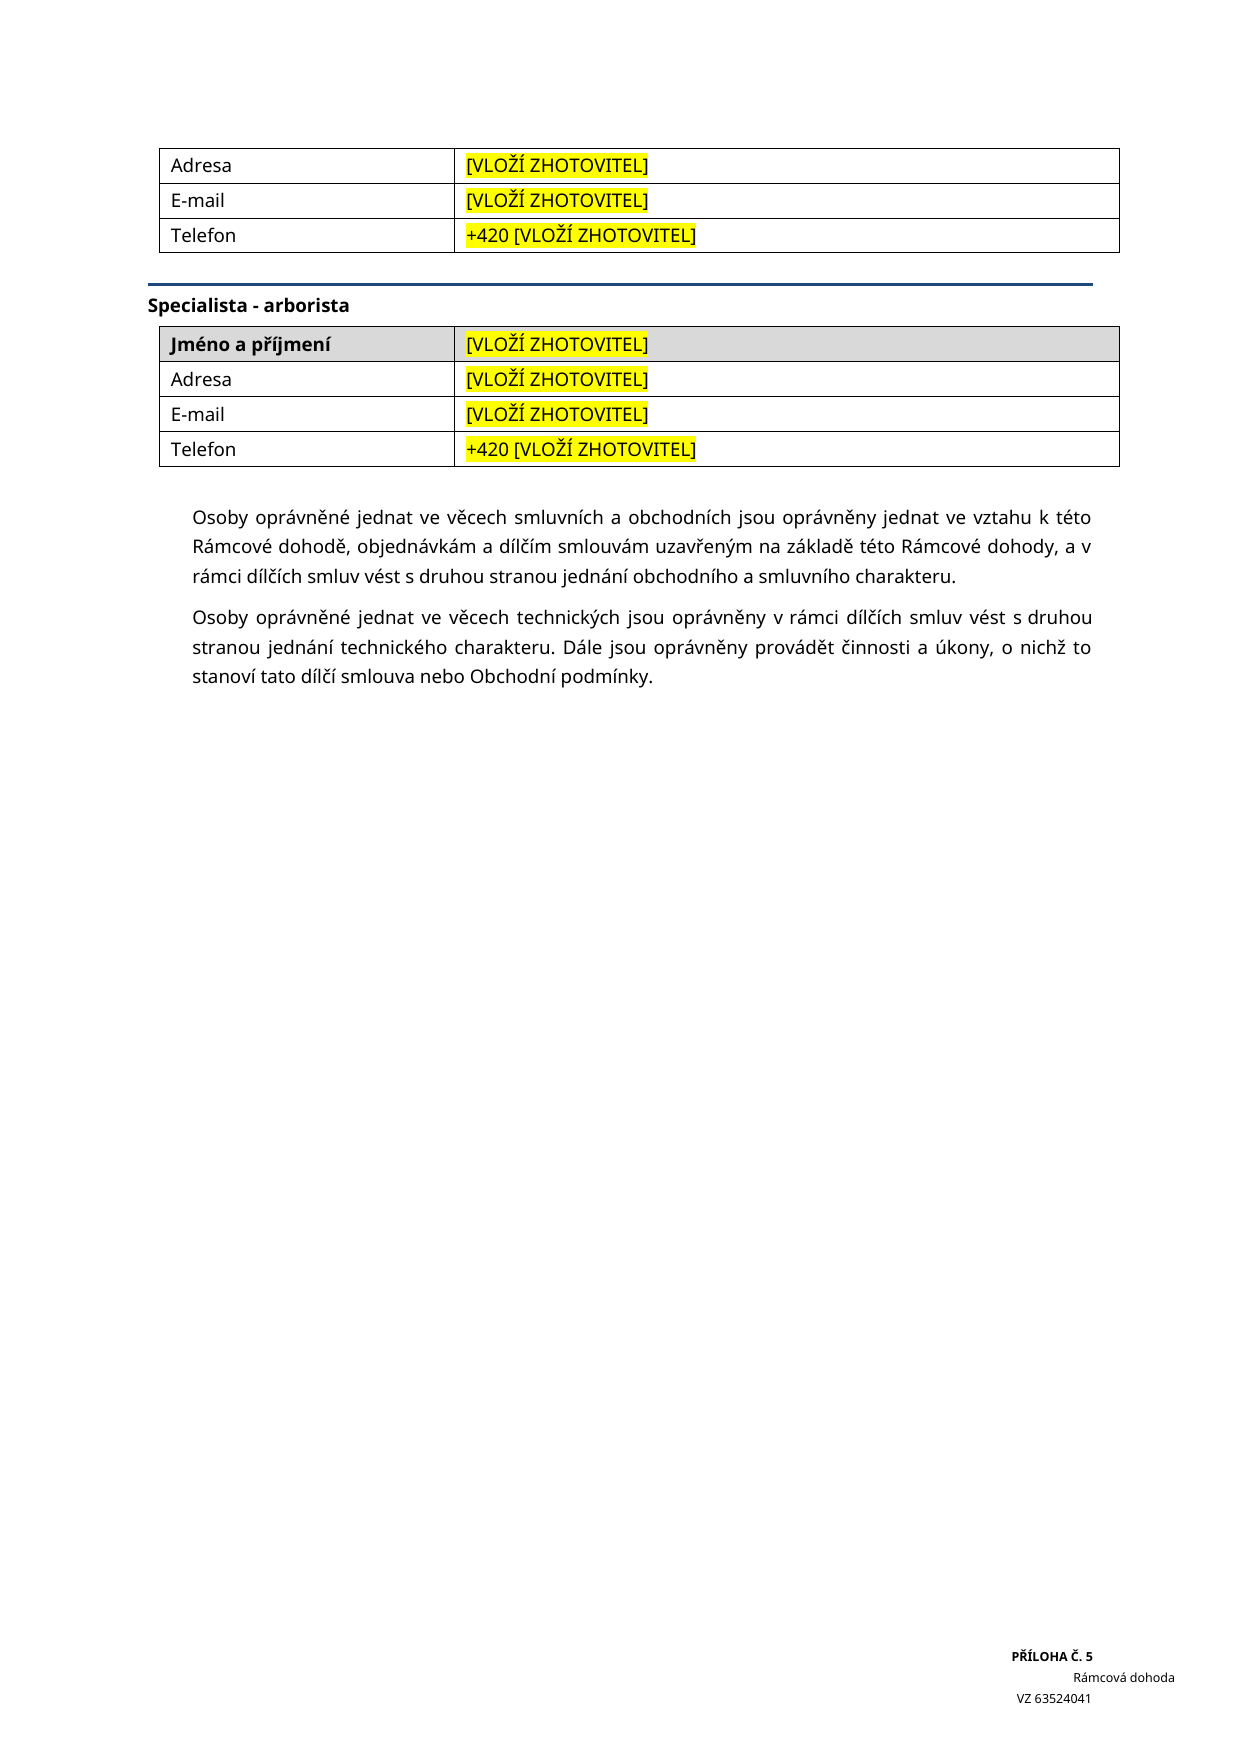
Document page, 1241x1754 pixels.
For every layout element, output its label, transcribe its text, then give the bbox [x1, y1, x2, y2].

table_cell [VLOŽÍ ZHOTOVITEL] [455, 362, 1119, 396]
table_cell Telefon [160, 432, 454, 466]
text Osoby oprávněné jednat ve věcech technických jsou oprávněny v rámci dílčích smluv vést s druhou stranou jednání technického charakteru. Dále jsou oprávněny provádět činnosti a úkony, o nichž to stanoví tato dílčí smlouva nebo Obchodní podmínky. [192, 605, 1093, 689]
table_header Jméno a příjmení [160, 327, 454, 361]
table_cell E-mail [160, 184, 454, 217]
table_cell +420 [VLOŽÍ ZHOTOVITEL] [455, 432, 1119, 466]
table_header [VLOŽÍ ZHOTOVITEL] [455, 327, 1119, 361]
text Specialista - arborista [148, 286, 1093, 317]
table_cell [VLOŽÍ ZHOTOVITEL] [455, 184, 1119, 217]
table_cell Adresa [160, 149, 454, 182]
table_cell [VLOŽÍ ZHOTOVITEL] [455, 397, 1119, 431]
table_cell E-mail [160, 397, 454, 431]
table_cell Telefon [160, 219, 454, 252]
table_cell [VLOŽÍ ZHOTOVITEL] [455, 149, 1119, 182]
text Osoby oprávněné jednat ve věcech smluvních a obchodních jsou oprávněny jednat ve vztahu k této Rámcové dohodě, objednávkám a dílčím smlouvám uzavřeným na základě této Rámcové dohody, a v rámci dílčích smluv vést s druhou stranou jednání obchodního a smluvního charakteru. [192, 504, 1093, 588]
table_cell Adresa [160, 362, 454, 396]
table_cell +420 [VLOŽÍ ZHOTOVITEL] [455, 219, 1119, 252]
